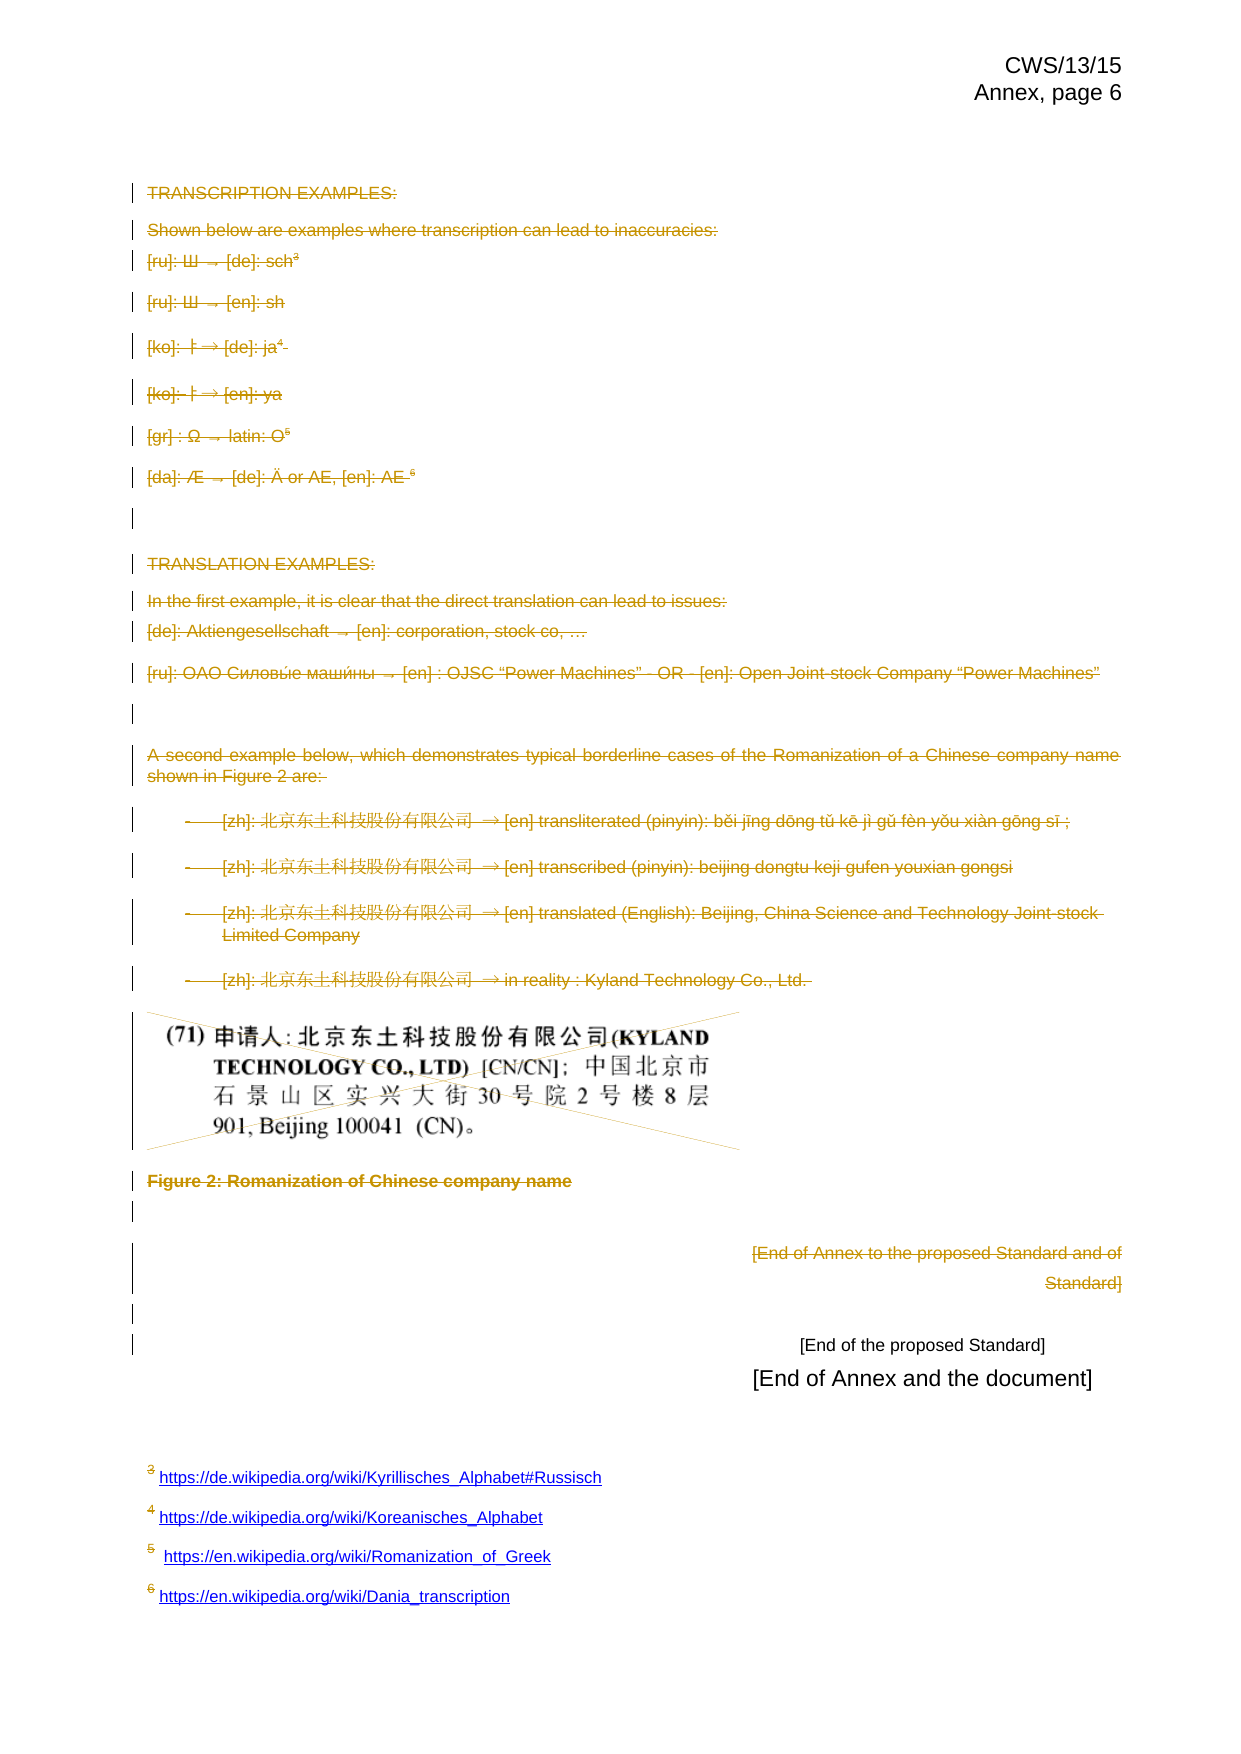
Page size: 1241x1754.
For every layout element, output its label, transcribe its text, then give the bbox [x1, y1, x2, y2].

text [End of Annex and the document] [723, 1365, 1122, 1391]
picture [448, 1013, 740, 1149]
picture [152, 1012, 734, 1080]
text [End of the proposed Standard] [723, 1334, 1122, 1355]
picture [151, 1082, 735, 1150]
picture [147, 1013, 438, 1149]
